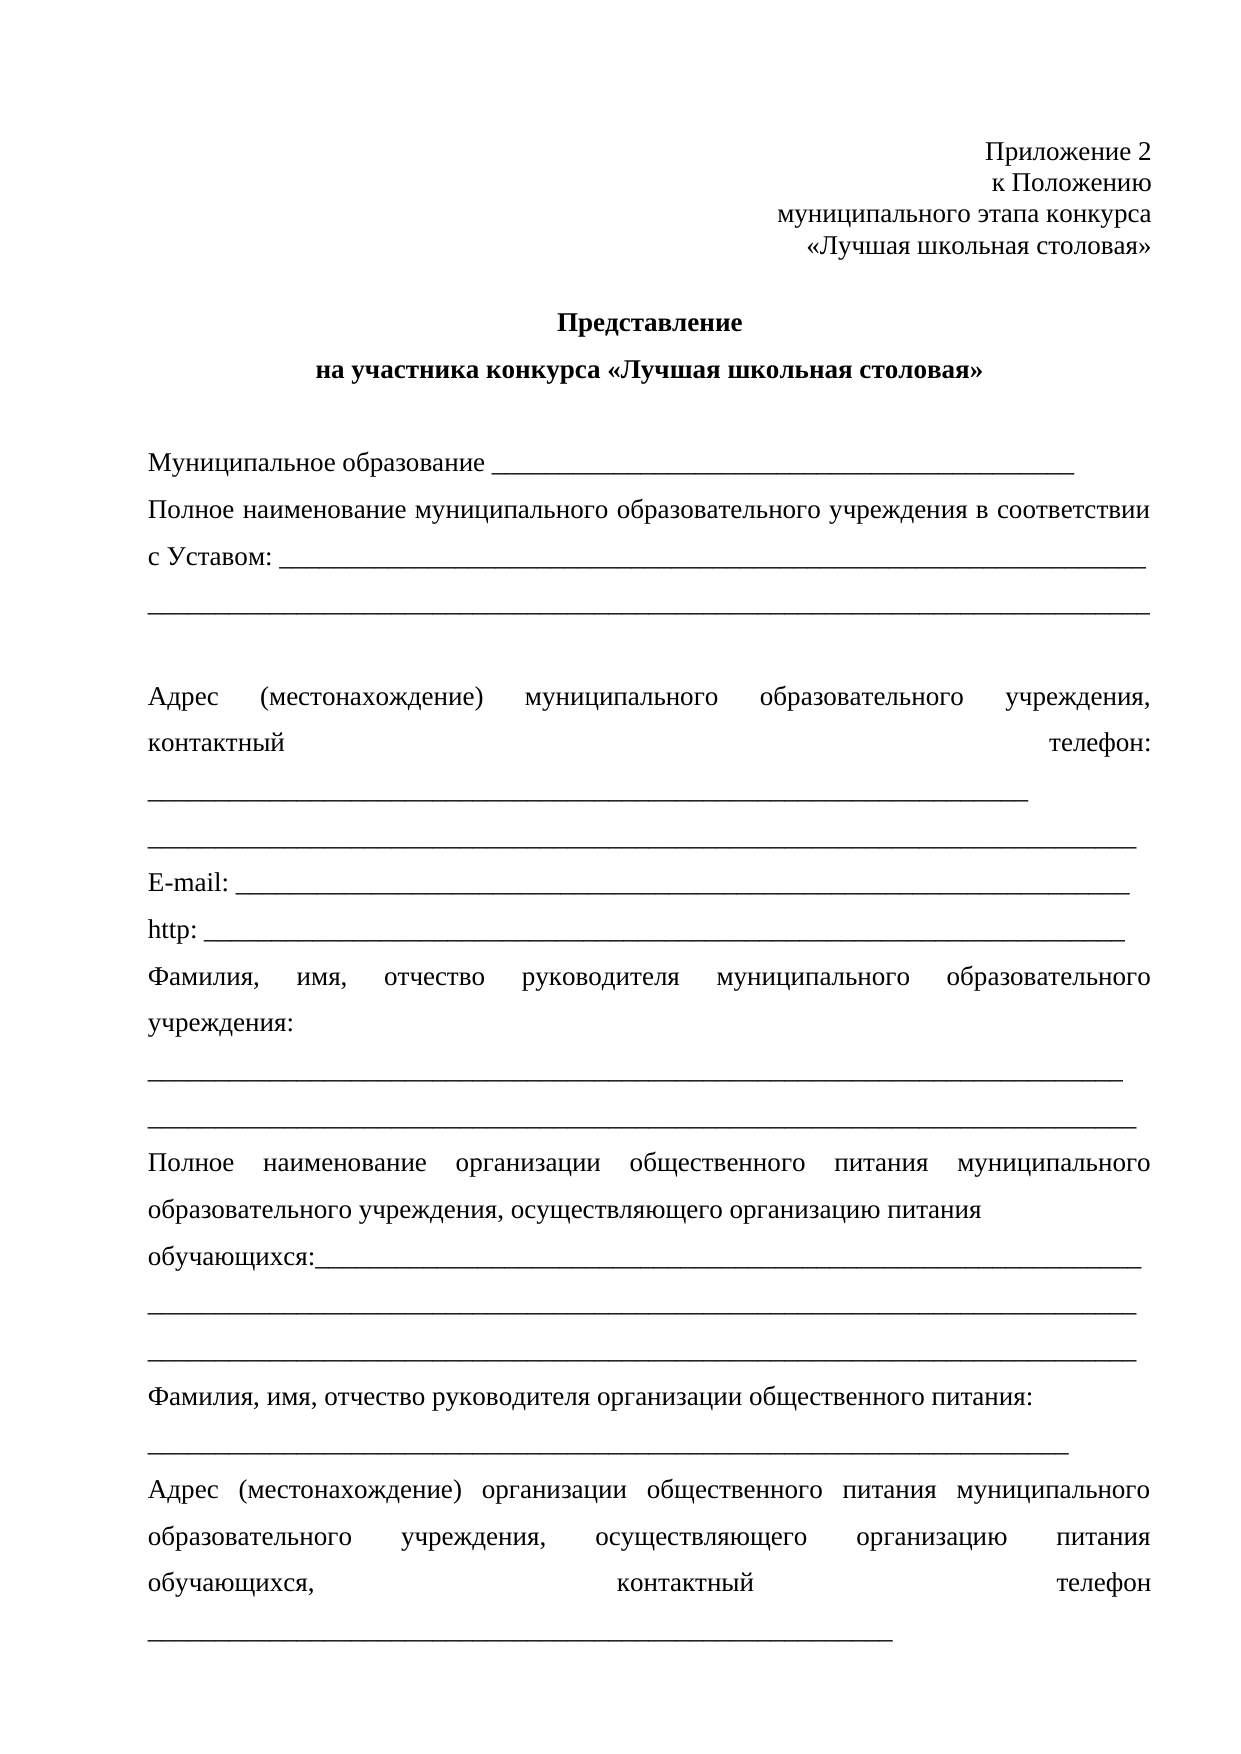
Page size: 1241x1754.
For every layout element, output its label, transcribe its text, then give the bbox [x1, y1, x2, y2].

text _________________________________________________________________________ [148, 1333, 1152, 1364]
text E-mail: __________________________________________________________________ [148, 867, 1152, 898]
text муниципального этапа конкурса [148, 198, 1152, 229]
text на участника конкурса «Лучшая школьная столовая» [148, 353, 1152, 384]
text Адрес (местонахождение) муниципального образовательного учреждения, контактный телефон: _________________________________________________________________ [148, 680, 1152, 804]
text Фамилия, имя, отчество руководителя муниципального образовательного учреждения: ________________________________________________________________________ [148, 960, 1152, 1084]
text _________________________________________________________________________ [148, 1100, 1152, 1131]
text «Лучшая школьная столовая» [148, 229, 1152, 260]
text Адрес (местонахождение) организации общественного питания муниципального образовательного учреждения, осуществляющего организацию питания обучающихся, контактный телефон _______________________________________________________ [148, 1473, 1152, 1644]
text http: ____________________________________________________________________ [148, 913, 1152, 944]
text _________________________________________________________________________ [148, 1287, 1152, 1318]
text ____________________________________________________________________ [148, 1427, 1152, 1458]
text Полное наименование организации общественного питания муниципального образовательного учреждения, осуществляющего организацию питания [148, 1147, 1152, 1224]
text к Положению [148, 166, 1152, 198]
text Представление [148, 307, 1152, 338]
text обучающихся:_____________________________________________________________ [148, 1240, 1152, 1271]
text Муниципальное образование ___________________________________________ [148, 447, 1152, 478]
text Фамилия, имя, отчество руководителя организации общественного питания: [148, 1380, 1152, 1411]
text Полное наименование муниципального образовательного учреждения в соответствии с Уставом: ________________________________________________________________ [148, 493, 1152, 571]
text _________________________________________________________________________ [148, 820, 1152, 851]
text Приложение 2 [148, 135, 1152, 166]
text __________________________________________________________________________ [148, 587, 1152, 618]
